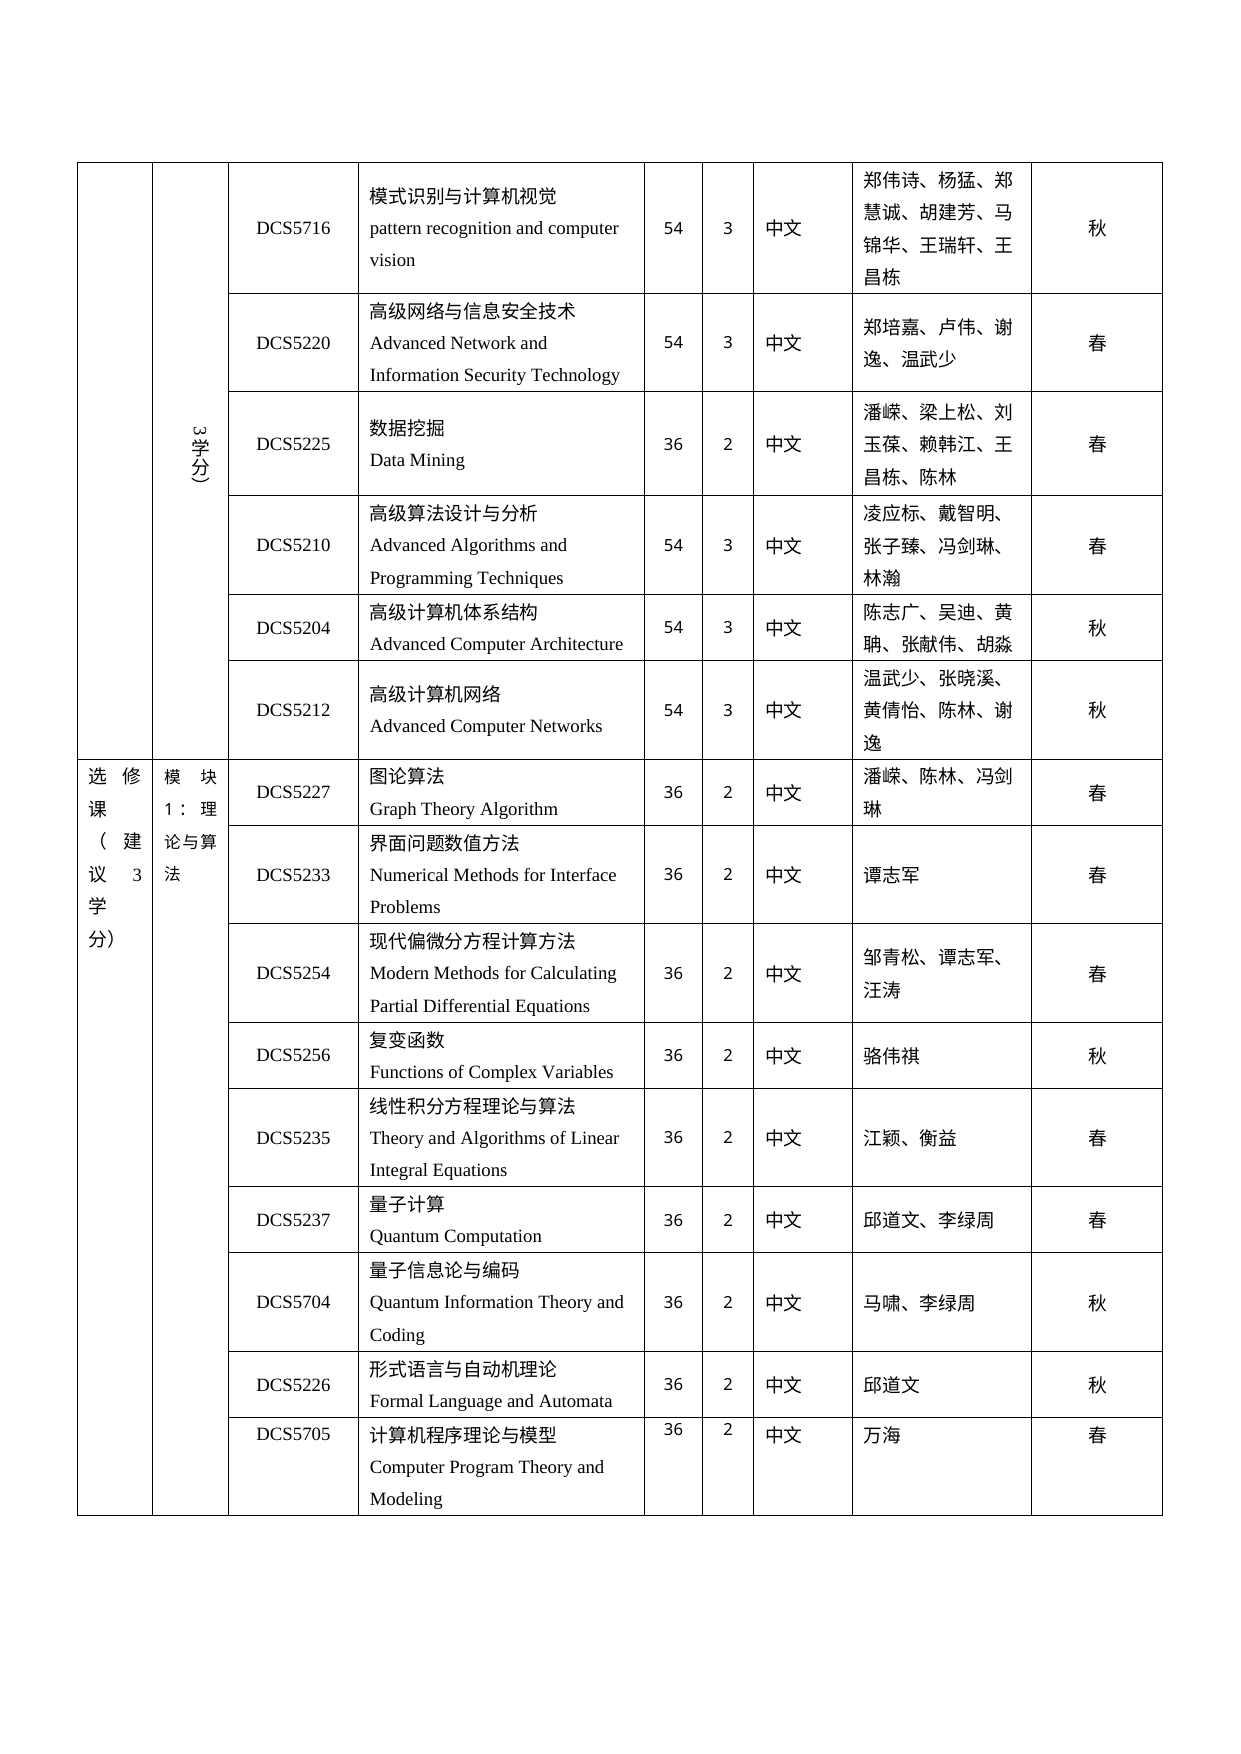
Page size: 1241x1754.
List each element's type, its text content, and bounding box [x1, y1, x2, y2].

table_cell DCS5256 [229, 1023, 358, 1088]
table_cell 选修课（建议3学分） [78, 760, 152, 1515]
table_cell 界面问题数值方法 Numerical Methods for Interface Problems [359, 826, 644, 923]
table_cell 春 [1032, 1187, 1162, 1252]
table_cell 温武少、张晓溪、黄倩怡、陈林、谢逸 [853, 661, 1031, 758]
table_cell 2 [703, 1253, 753, 1351]
table_cell 模式识别与计算机视觉 pattern recognition and computer vision [359, 163, 644, 293]
table_cell 36 [645, 1253, 702, 1351]
table_cell 春 [1032, 294, 1162, 391]
table_cell DCS5204 [229, 595, 358, 660]
table_cell 54 [645, 496, 702, 594]
table_cell 万海 [853, 1418, 1031, 1515]
table_cell 2 [703, 924, 753, 1022]
table_cell 现代偏微分方程计算方法 Modern Methods for Calculating Partial Differential Equations [359, 924, 644, 1022]
table_cell 春 [1032, 1418, 1162, 1515]
table_cell 量子信息论与编码 Quantum Information Theory and Coding [359, 1253, 644, 1351]
table_cell 陈志广、吴迪、黄聃、张献伟、胡淼 [853, 595, 1031, 660]
table_cell 36 [645, 760, 702, 824]
table_cell 3 [703, 595, 753, 660]
table_cell 2 [703, 392, 753, 495]
table_cell 36 [645, 392, 702, 495]
table_cell 2 [703, 1187, 753, 1252]
table_cell 36 [645, 1352, 702, 1417]
table_cell 2 [703, 1352, 753, 1417]
table_cell 2 [703, 826, 753, 923]
table_cell 春 [1032, 760, 1162, 824]
table_cell 高级算法设计与分析 Advanced Algorithms and Programming Techniques [359, 496, 644, 594]
table_cell 江颖、衡益 [853, 1089, 1031, 1186]
table_cell 马啸、李绿周 [853, 1253, 1031, 1351]
table_cell 潘嵘、梁上松、刘玉葆、赖韩江、王昌栋、陈林 [853, 392, 1031, 495]
table_cell 郑培嘉、卢伟、谢逸、温武少 [853, 294, 1031, 391]
table_cell 中文 [754, 1253, 852, 1351]
table_cell 高级计算机体系结构 Advanced Computer Architecture [359, 595, 644, 660]
table_cell DCS5237 [229, 1187, 358, 1252]
table_cell 图论算法 Graph Theory Algorithm [359, 760, 644, 824]
table_cell 复变函数 Functions of Complex Variables [359, 1023, 644, 1088]
table_cell 中文 [754, 496, 852, 594]
table_cell 3 [703, 661, 753, 758]
table_cell 数据挖掘 Data Mining [359, 392, 644, 495]
table_cell 春 [1032, 1089, 1162, 1186]
table_cell 54 [645, 595, 702, 660]
table_cell 谭志军 [853, 826, 1031, 923]
table_cell 中文 [754, 1023, 852, 1088]
table_cell 中文 [754, 760, 852, 824]
table_cell 36 [645, 1418, 702, 1515]
table_cell 中文 [754, 1418, 852, 1515]
table_cell 54 [645, 163, 702, 293]
table_cell 凌应标、戴智明、张子臻、冯剑琳、林瀚 [853, 496, 1031, 594]
table_cell 54 [645, 661, 702, 758]
table_cell 36 [645, 924, 702, 1022]
table_cell 邹青松、谭志军、汪涛 [853, 924, 1031, 1022]
table_cell 36 [645, 826, 702, 923]
table_cell DCS5705 [229, 1418, 358, 1515]
table_cell 2 [703, 1023, 753, 1088]
table_cell 线性积分方程理论与算法 Theory and Algorithms of Linear Integral Equations [359, 1089, 644, 1186]
table_cell 中文 [754, 924, 852, 1022]
table_cell 春 [1032, 496, 1162, 594]
table_cell DCS5227 [229, 760, 358, 824]
table_cell 秋 [1032, 163, 1162, 293]
table_cell 54 [645, 294, 702, 391]
table_cell DCS5220 [229, 294, 358, 391]
table_cell 形式语言与自动机理论 Formal Language and Automata [359, 1352, 644, 1417]
table_cell 中文 [754, 661, 852, 758]
table_cell DCS5716 [229, 163, 358, 293]
table_cell 高级网络与信息安全技术 Advanced Network and Information Security Technology [359, 294, 644, 391]
table_cell 计算机程序理论与模型 Computer Program Theory and Modeling [359, 1418, 644, 1515]
table_cell 中文 [754, 1187, 852, 1252]
table_cell 秋 [1032, 1352, 1162, 1417]
table_cell DCS5235 [229, 1089, 358, 1186]
table_cell DCS5254 [229, 924, 358, 1022]
table_cell 郑伟诗、杨猛、郑慧诚、胡建芳、马锦华、王瑞轩、王昌栋 [853, 163, 1031, 293]
table_cell 高级计算机网络 Advanced Computer Networks [359, 661, 644, 758]
table_cell DCS5233 [229, 826, 358, 923]
table_cell 36 [645, 1023, 702, 1088]
table_cell 量子计算 Quantum Computation [359, 1187, 644, 1252]
table_cell 中文 [754, 294, 852, 391]
table_cell 2 [703, 760, 753, 824]
table_cell 中文 [754, 826, 852, 923]
table_cell 2 [703, 1089, 753, 1186]
table_cell 秋 [1032, 595, 1162, 660]
table_cell 3 [703, 163, 753, 293]
table_cell 模块1：理论与算法 [153, 760, 228, 1515]
table_cell 邱道文、李绿周 [853, 1187, 1031, 1252]
table_cell DCS5225 [229, 392, 358, 495]
table_cell DCS5226 [229, 1352, 358, 1417]
table_cell 春 [1032, 924, 1162, 1022]
table_cell 36 [645, 1187, 702, 1252]
table_cell 中文 [754, 163, 852, 293]
table_cell 潘嵘、陈林、冯剑琳 [853, 760, 1031, 824]
table_cell 骆伟祺 [853, 1023, 1031, 1088]
table_cell 36 [645, 1089, 702, 1186]
table_cell 中文 [754, 392, 852, 495]
table_cell DCS5212 [229, 661, 358, 758]
table_cell 春 [1032, 826, 1162, 923]
table_cell 秋 [1032, 661, 1162, 758]
table_cell 3 [703, 496, 753, 594]
table_cell 专业方向（建议3学分） [153, 163, 228, 758]
table_cell 2 [703, 1418, 753, 1515]
table_cell 3 [703, 294, 753, 391]
table_cell DCS5210 [229, 496, 358, 594]
table_cell 春 [1032, 392, 1162, 495]
table_cell 中文 [754, 1089, 852, 1186]
table_cell DCS5704 [229, 1253, 358, 1351]
table_cell 秋 [1032, 1253, 1162, 1351]
table_cell 秋 [1032, 1023, 1162, 1088]
table_cell 中文 [754, 1352, 852, 1417]
table_cell 邱道文 [853, 1352, 1031, 1417]
table_cell 中文 [754, 595, 852, 660]
